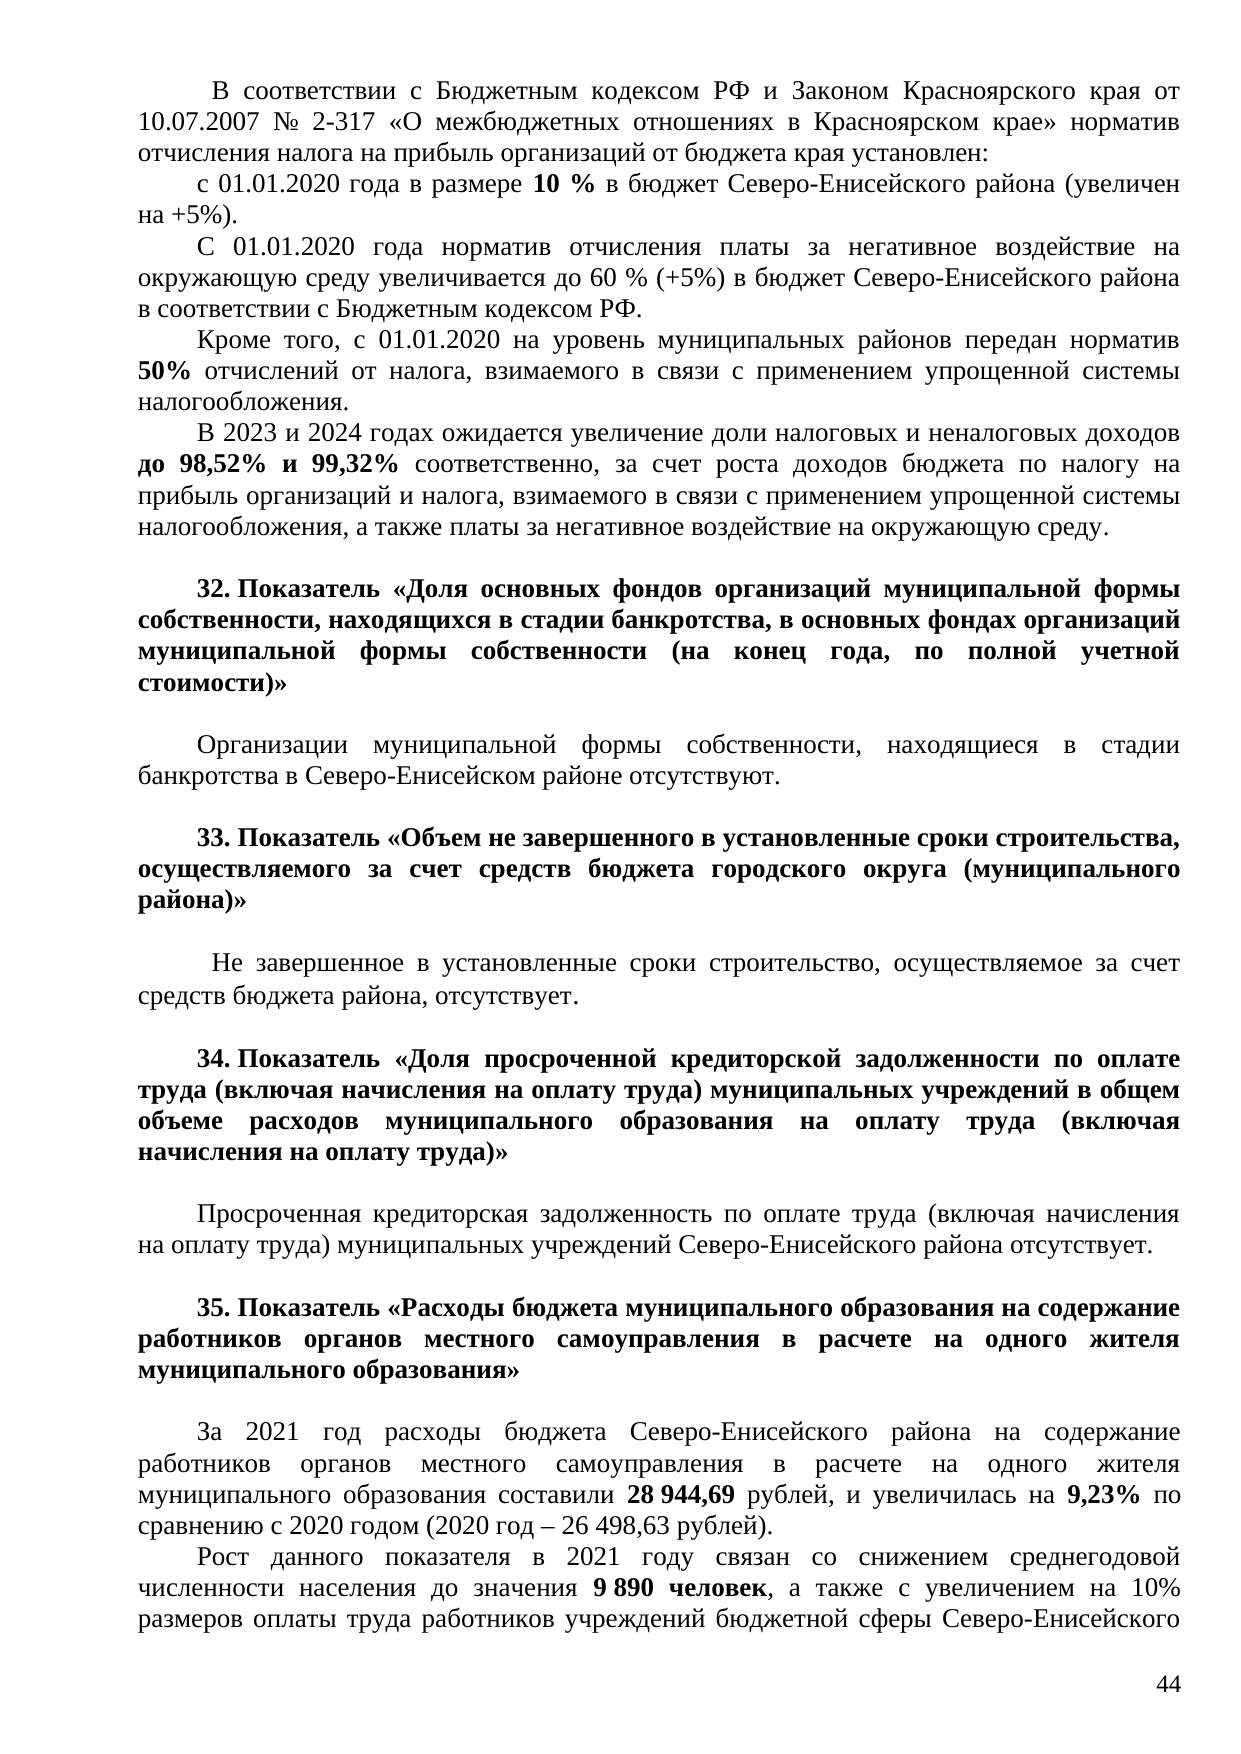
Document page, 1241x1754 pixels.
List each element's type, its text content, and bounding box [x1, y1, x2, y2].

text 35. Показатель «Расходы бюджета муниципального образования на содержание работников органов местного самоуправления в расчете на одного жителя муниципального образования» [138, 1291, 1181, 1384]
text В 2023 и 2024 годах ожидается увеличение доли налоговых и неналоговых доходов до 98,52% и 99,32% соответственно, за счет роста доходов бюджета по налогу на прибыль организаций и налога, взимаемого в связи с применением упрощенной системы налогообложения, а также платы за негативное воздействие на окружающую среду. [138, 416, 1181, 541]
text 33. Показатель «Объем не завершенного в установленные сроки строительства, осуществляемого за счет средств бюджета городского округа (муниципального района)» [138, 821, 1181, 915]
text 32. Показатель «Доля основных фондов организаций муниципальной формы собственности, находящихся в стадии банкротства, в основных фондах организаций муниципальной формы собственности (на конец года, по полной учетной стоимости)» [138, 572, 1181, 697]
text Не завершенное в установленные сроки строительство, осуществляемое за счет средств бюджета района, отсутствует. [138, 946, 1181, 1011]
text В соответствии с Бюджетным кодексом РФ и Законом Красноярского края от 10.07.2007 № 2-317 «О межбюджетных отношениях в Красноярском крае» норматив отчисления налога на прибыль организаций от бюджета края установлен: [138, 74, 1181, 167]
text Просроченная кредиторская задолженность по оплате труда (включая начисления на оплату труда) муниципальных учреждений Северо-Енисейского района отсутствует. [138, 1197, 1181, 1260]
text С 01.01.2020 года норматив отчисления платы за негативное воздействие на окружающую среду увеличивается до 60 % (+5%) в бюджет Северо-Енисейского района в соответствии с Бюджетным кодексом РФ. [138, 229, 1181, 323]
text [138, 1540, 1181, 1633]
text 34. Показатель «Доля просроченной кредиторской задолженности по оплате труда (включая начисления на оплату труда) муниципальных учреждений в общем объеме расходов муниципального образования на оплату труда (включая начисления на оплату труда)» [138, 1042, 1181, 1166]
text Организации муниципальной формы собственности, находящиеся в стадии банкротства в Северо-Енисейском районе отсутствуют. [138, 728, 1181, 790]
text За 2021 год расходы бюджета Северо-Енисейского района на содержание работников органов местного самоуправления в расчете на одного жителя муниципального образования составили 28 944,69 рублей, и увеличилась на 9,23% по сравнению с 2020 годом (2020 год – 26 498,63 рублей). [138, 1416, 1181, 1540]
text Кроме того, с 01.01.2020 на уровень муниципальных районов передан норматив 50% отчислений от налога, взимаемого в связи с применением упрощенной системы налогообложения. [138, 323, 1181, 416]
text с 01.01.2020 года в размере 10 % в бюджет Северо-Енисейского района (увеличен на +5%). [138, 167, 1181, 229]
